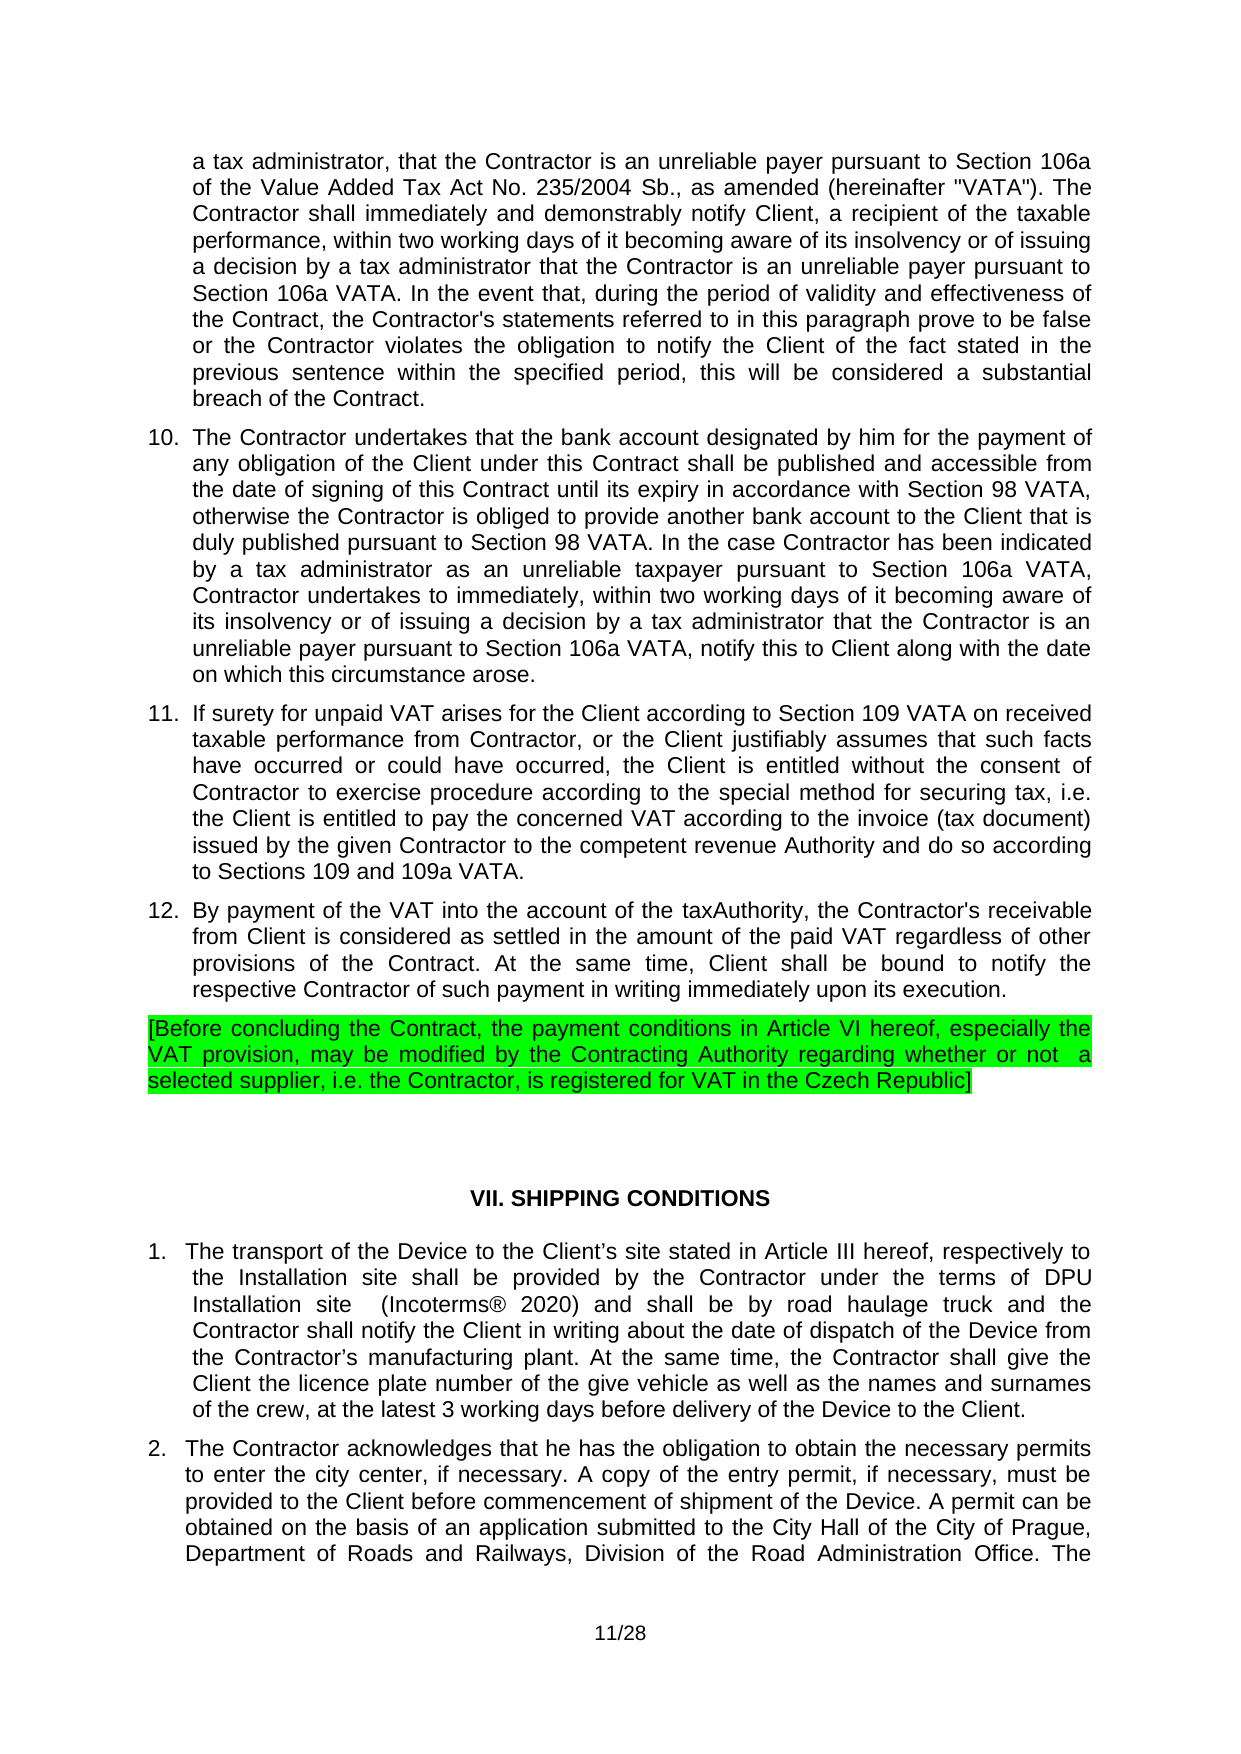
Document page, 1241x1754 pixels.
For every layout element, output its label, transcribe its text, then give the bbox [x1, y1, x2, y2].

list The transport of the Device to the Client’s site stated in Article III hereof, respectively to the Installation site shall be provided by the Contractor under the terms of DPU Installation site (Incoterms® 2020) and shall be by road haulage truck and the Contractor shall notify the Client in writing about the date of dispatch of the Device from the Contractor’s manufacturing plant. At the same time, the Contractor shall give the Client the licence plate number of the give vehicle as well as the names and surnames of the crew, at the latest 3 working days before delivery of the Device to the Client. [148, 1238, 1092, 1422]
text VII. shipping conditions [148, 1185, 1092, 1212]
list By payment of the VAT into the account of the taxAuthority, the Contractor's receivable from Client is considered as settled in the amount of the paid VAT regardless of other provisions of the Contract. At the same time, Client shall be bound to notify the respective Contractor of such payment in writing immediately upon its execution. [148, 897, 1092, 1002]
list If surety for unpaid VAT arises for the Client according to Section 109 VATA on received taxable performance from Contractor, or the Client justifiably assumes that such facts have occurred or could have occurred, the Client is entitled without the consent of Contractor to exercise procedure according to the special method for securing tax, i.e. the Client is entitled to pay the concerned VAT according to the invoice (tax document) issued by the given Contractor to the competent revenue Authority and do so according to Sections 109 and 109a VATA. [148, 700, 1092, 884]
list [Before concluding the Contract, the payment conditions in Article VI hereof, especially the VAT provision, may be modified by the Contracting Authority regarding whether or not a selected supplier, i.e. the Contractor, is registered for VAT in the Czech Republic] [148, 1067, 1092, 1094]
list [148, 148, 1092, 411]
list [148, 1435, 1092, 1567]
list The Contractor undertakes that the bank account designated by him for the payment of any obligation of the Client under this Contract shall be published and accessible from the date of signing of this Contract until its expiry in accordance with Section 98 VATA, otherwise the Contractor is obliged to provide another bank account to the Client that is duly published pursuant to Section 98 VATA. In the case Contractor has been indicated by a tax administrator as an unreliable taxpayer pursuant to Section 106a VATA, Contractor undertakes to immediately, within two working days of it becoming aware of its insolvency or of issuing a decision by a tax administrator that the Contractor is an unreliable payer pursuant to Section 106a VATA, notify this to Client along with the date on which this circumstance arose. [148, 424, 1092, 687]
